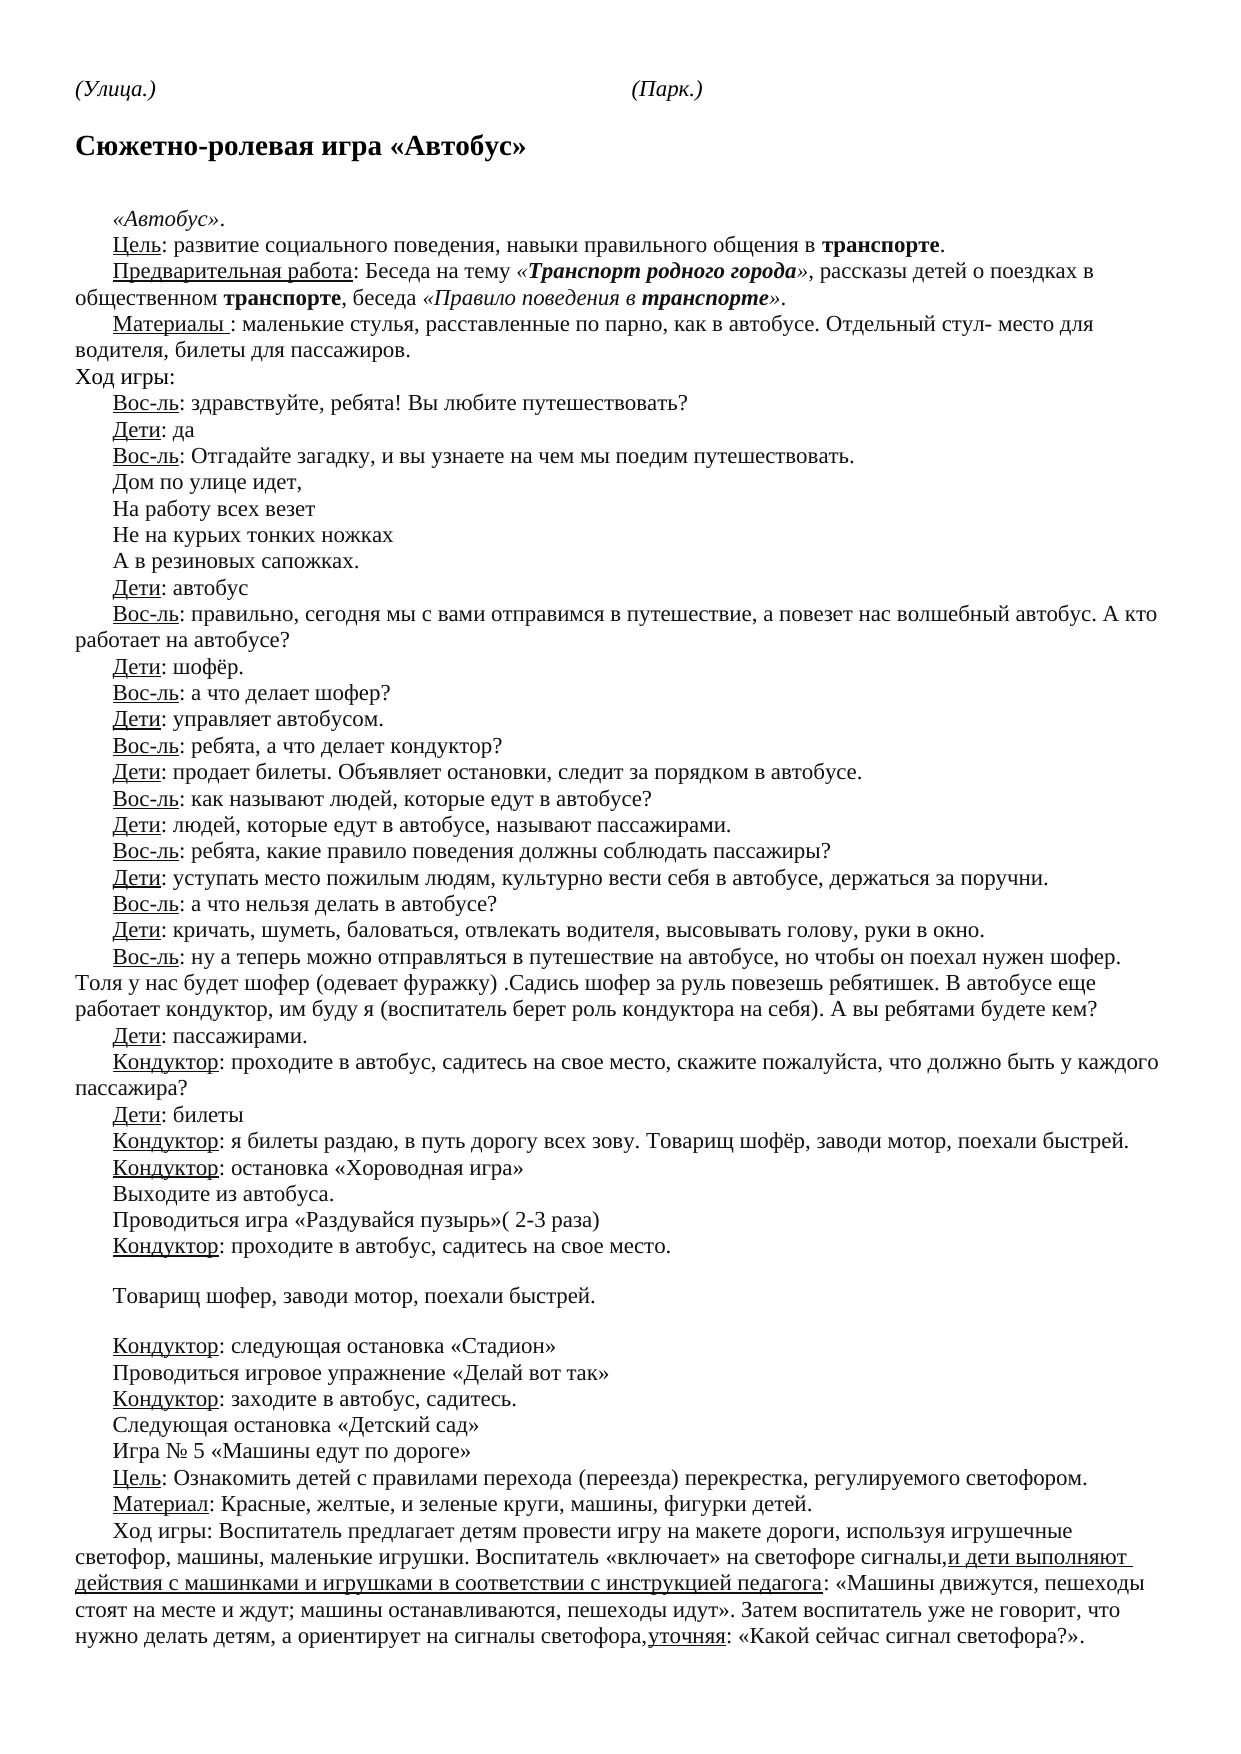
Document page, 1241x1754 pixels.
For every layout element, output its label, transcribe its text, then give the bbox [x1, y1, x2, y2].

text Вос-ль: здравствуйте, ребята! Вы любите путешествовать? [75, 389, 1165, 416]
text Игра № 5 «Машины едут по дороге» [75, 1438, 1165, 1464]
text Сюжетно-ролевая игра «Автобус» [75, 128, 1165, 161]
text Дети: продает билеты. Объявляет остановки, следит за порядком в автобусе. [75, 758, 1165, 784]
text Не на курьих тонких ножках [75, 521, 1165, 547]
text Дети: людей, которые едут в автобусе, называют пассажирами. [75, 811, 1165, 837]
text Кондуктор: следующая остановка «Стадион» [75, 1332, 1165, 1358]
text Цель: развитие социального поведения, навыки правильного общения в транспорте. [75, 231, 1165, 257]
text Следующая остановка «Детский сад» [75, 1411, 1165, 1438]
text Кондуктор: проходите в автобус, садитесь на свое место, скажите пожалуйста, что должно быть у каждого пассажира? [75, 1048, 1165, 1101]
text Дети: кричать, шуметь, баловаться, отвлекать водителя, высовывать голову, руки в окно. [75, 916, 1165, 943]
text Вос-ль: а что делает шофер? [75, 679, 1165, 706]
text Дети: шофёр. [75, 653, 1165, 679]
text Материал: Красные, желтые, и зеленые круги, машины, фигурки детей. [75, 1490, 1165, 1517]
text Дети: автобус [75, 574, 1165, 600]
text Цель: Ознакомить детей с правилами перехода (переезда) перекрестка, регулируемого светофором. [75, 1464, 1165, 1490]
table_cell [64, 75, 620, 128]
text Кондуктор: остановка «Хороводная игра» [75, 1153, 1165, 1180]
text Дети: уступать место пожилым людям, культурно вести себя в автобусе, держаться за поручни. [75, 864, 1165, 890]
text Вос-ль: правильно, сегодня мы с вами отправимся в путешествие, а повезет нас волшебный автобус. А кто работает на автобусе? [75, 600, 1165, 653]
text Материалы : маленькие стулья, расставленные по парно, как в автобусе. Отдельный стул- место для водителя, билеты для пассажиров. [75, 310, 1165, 363]
text Кондуктор: заходите в автобус, садитесь. [75, 1385, 1165, 1411]
text Вос-ль: ребята, какие правило поведения должны соблюдать пассажиры? [75, 837, 1165, 864]
text Дети: управляет автобусом. [75, 706, 1165, 732]
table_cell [620, 75, 1176, 128]
text «Автобус». [75, 205, 1165, 231]
text Вос-ль: как называют людей, которые едут в автобусе? [75, 784, 1165, 811]
text Товарищ шофер, заводи мотор, поехали быстрей. [75, 1282, 1165, 1309]
text Ход игры: Воспитатель предлагает детям провести игру на макете дороги, используя игрушечные светофор, машины, маленькие игрушки. Воспитатель «включает» на светофоре сигналы,и дети выполняют действия с машинками и игрушками в соответствии с инструкцией педагога: «Машины движутся, пешеходы стоят на месте и ждут; машины останавливаются, пешеходы идут». Затем воспитатель уже не говорит, что нужно делать детям, а ориентирует на сигналы светофора,уточняя: «Какой сейчас сигнал светофора?». [75, 1517, 1165, 1648]
text Проводиться игровое упражнение «Делай вот так» [75, 1358, 1165, 1385]
text Кондуктор: я билеты раздаю, в путь дорогу всех зову. Товарищ шофёр, заводи мотор, поехали быстрей. [75, 1127, 1165, 1153]
text А в резиновых сапожках. [75, 547, 1165, 574]
text На работу всех везет [75, 495, 1165, 521]
text Проводиться игра «Раздувайся пузырь»( 2-3 раза) [75, 1206, 1165, 1233]
text Кондуктор: проходите в автобус, садитесь на свое место. [75, 1233, 1165, 1259]
text Вос-ль: ну а теперь можно отправляться в путешествие на автобусе, но чтобы он поехал нужен шофер. Толя у нас будет шофер (одевает фуражку) .Садись шофер за руль повезешь ребятишек. В автобусе еще работает кондуктор, им буду я (воспитатель берет роль кондуктора на себя). А вы ребятами будете кем? [75, 943, 1165, 1022]
text Выходите из автобуса. [75, 1180, 1165, 1206]
text Предварительная работа: Беседа на тему «Транспорт родного города», рассказы детей о поездках в общественном транспорте, беседа «Правило поведения в транспорте». [75, 257, 1165, 310]
text Дети: пассажирами. [75, 1022, 1165, 1048]
text Вос-ль: ребята, а что делает кондуктор? [75, 732, 1165, 758]
text Дом по улице идет, [75, 468, 1165, 495]
text Вос-ль: Отгадайте загадку, и вы узнаете на чем мы поедим путешествовать. [75, 442, 1165, 468]
text Дети: да [75, 416, 1165, 442]
text Вос-ль: а что нельзя делать в автобусе? [75, 890, 1165, 916]
text Ход игры: [75, 363, 1165, 389]
text Дети: билеты [75, 1101, 1165, 1127]
